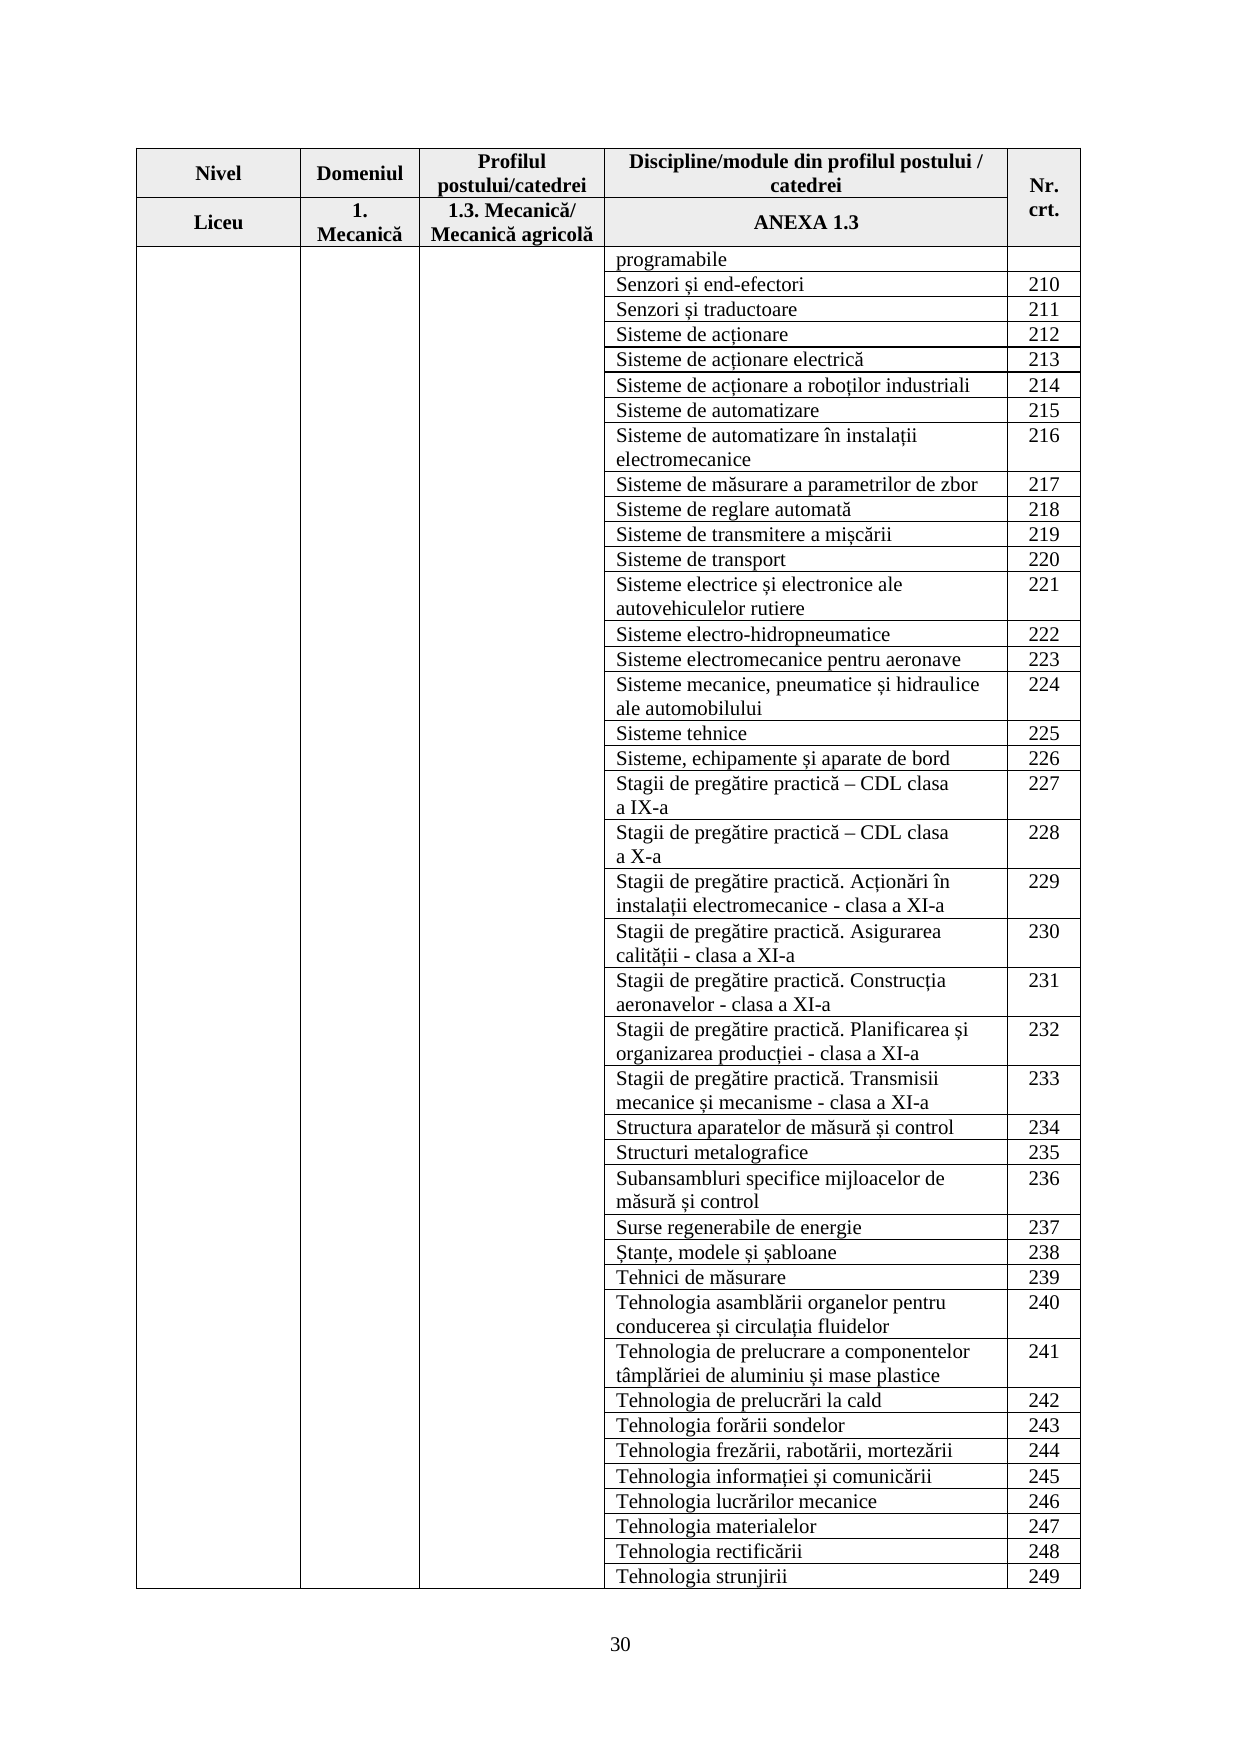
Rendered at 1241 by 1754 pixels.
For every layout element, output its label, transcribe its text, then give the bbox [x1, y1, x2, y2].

table_cell Senzori și end-efectori [605, 272, 1007, 296]
table_cell Stagii de pregătire practică. Planificarea și organizarea producției - clasa a XI-a [605, 1017, 1007, 1065]
table_cell 231 [1008, 968, 1080, 1016]
table_cell 214 [1008, 373, 1080, 397]
table_cell Sisteme de măsurare a parametrilor de zbor [605, 472, 1007, 496]
table_header Nivel [137, 149, 300, 197]
table_cell 234 [1008, 1115, 1080, 1139]
table_cell Sisteme de acționare electrică [605, 348, 1007, 371]
table_cell 219 [1008, 522, 1080, 546]
table_cell Sisteme tehnice [605, 721, 1007, 745]
table_header Nr. crt. [1008, 149, 1080, 246]
table_cell 221 [1008, 572, 1080, 620]
table_cell 235 [1008, 1140, 1080, 1164]
table_cell ANEXA 1.3 [605, 198, 1007, 246]
table_cell 217 [1008, 472, 1080, 496]
table_cell 210 [1008, 272, 1080, 296]
table_cell Tehnologia de prelucrare a componentelor tâmplăriei de aluminiu și mase plastice [605, 1339, 1007, 1387]
table_cell 215 [1008, 398, 1080, 422]
table_cell 227 [1008, 771, 1080, 819]
table_cell Sisteme mecanice, pneumatice și hidraulice ale automobilului [605, 672, 1007, 720]
table_header Profilul postului/catedrei [420, 149, 604, 197]
table_cell 224 [1008, 672, 1080, 720]
table_cell Structura aparatelor de măsură și control [605, 1115, 1007, 1139]
table_header Domeniul [301, 149, 419, 197]
table_cell Tehnologia materialelor [605, 1514, 1007, 1538]
table_cell 225 [1008, 721, 1080, 745]
table_cell 230 [1008, 919, 1080, 967]
table_cell Sisteme electromecanice pentru aeronave [605, 647, 1007, 671]
table_cell Senzori și traductoare [605, 297, 1007, 321]
table_cell 1.3. Mecanică/ Mecanică agricolă [420, 198, 604, 246]
table_cell 233 [1008, 1066, 1080, 1114]
table_cell Ștanțe, modele și șabloane [605, 1240, 1007, 1264]
table_cell Sisteme, echipamente și aparate de bord [605, 746, 1007, 770]
table_cell Stagii de pregătire practică. Transmisii mecanice și mecanisme - clasa a XI-a [605, 1066, 1007, 1114]
table_cell 240 [1008, 1290, 1080, 1338]
table_cell Stagii de pregătire practică. Asigurarea calității - clasa a XI-a [605, 919, 1007, 967]
table_cell Structuri metalografice [605, 1140, 1007, 1164]
table_cell Tehnologia frezării, rabotării, mortezării [605, 1439, 1007, 1462]
table_cell 226 [1008, 746, 1080, 770]
table_cell Sisteme de automatizare [605, 398, 1007, 422]
table_cell Tehnologia asamblării organelor pentru conducerea și circulația fluidelor [605, 1290, 1007, 1338]
table_cell Sisteme de transmitere a mișcării [605, 522, 1007, 546]
table_cell Stagii de pregătire practică. Construcția aeronavelor - clasa a XI-a [605, 968, 1007, 1016]
table_cell Tehnologia forării sondelor [605, 1413, 1007, 1437]
table_cell 238 [1008, 1240, 1080, 1264]
table_cell Tehnologia rectificării [605, 1539, 1007, 1563]
table_cell Sisteme electrice și electronice ale autovehiculelor rutiere [605, 572, 1007, 620]
table_cell Sisteme de acționare [605, 322, 1007, 346]
table_cell 220 [1008, 547, 1080, 571]
table_cell 243 [1008, 1413, 1080, 1437]
table_cell 236 [1008, 1165, 1080, 1213]
table_cell 249 [1008, 1564, 1080, 1588]
table_cell 1. Mecanică [301, 198, 419, 246]
table_cell 239 [1008, 1265, 1080, 1289]
table_cell 245 [1008, 1464, 1080, 1488]
table_cell Liceu [137, 198, 300, 246]
table_cell Stagii de pregătire practică – CDL clasa a X-a [605, 820, 1007, 868]
table_cell 218 [1008, 497, 1080, 521]
table_cell Sisteme de transport [605, 547, 1007, 571]
table_cell 209 [1008, 247, 1080, 271]
table_cell Tehnologia de prelucrări la cald [605, 1388, 1007, 1412]
table_cell 213 [1008, 348, 1080, 371]
table_header Discipline/module din profilul postului / catedrei [605, 149, 1007, 197]
table_cell 212 [1008, 322, 1080, 346]
table_cell Tehnologia strunjirii [605, 1564, 1007, 1588]
table_cell 242 [1008, 1388, 1080, 1412]
table_cell 222 [1008, 621, 1080, 646]
table_cell 247 [1008, 1514, 1080, 1538]
table_cell Subansambluri specifice mijloacelor de măsură și control [605, 1165, 1007, 1213]
table_cell Stagii de pregătire practică – CDL clasa a IX-a [605, 771, 1007, 819]
table_cell Tehnici de măsurare [605, 1265, 1007, 1289]
table_cell 237 [1008, 1215, 1080, 1239]
table_cell Stagii de pregătire practică. Acționări în instalații electromecanice - clasa a XI-a [605, 869, 1007, 917]
table_cell Sisteme de automatizare în instalații electromecanice [605, 423, 1007, 471]
table_cell 246 [1008, 1489, 1080, 1513]
table_cell Senzori, traductoare și automate programabile [605, 247, 1007, 271]
table_cell Surse regenerabile de energie [605, 1215, 1007, 1239]
table_cell Sisteme electro-hidropneumatice [605, 621, 1007, 646]
table_cell 211 [1008, 297, 1080, 321]
table_cell 244 [1008, 1439, 1080, 1462]
table_cell 241 [1008, 1339, 1080, 1387]
table_cell 229 [1008, 869, 1080, 917]
table_cell 216 [1008, 423, 1080, 471]
table_cell Sisteme de reglare automată [605, 497, 1007, 521]
table_cell 232 [1008, 1017, 1080, 1065]
table_cell 223 [1008, 647, 1080, 671]
table_cell Tehnologia informației și comunicării [605, 1464, 1007, 1488]
table_cell 228 [1008, 820, 1080, 868]
table_cell 248 [1008, 1539, 1080, 1563]
table_cell Sisteme de acționare a roboților industriali [605, 373, 1007, 397]
table_cell Tehnologia lucrărilor mecanice [605, 1489, 1007, 1513]
